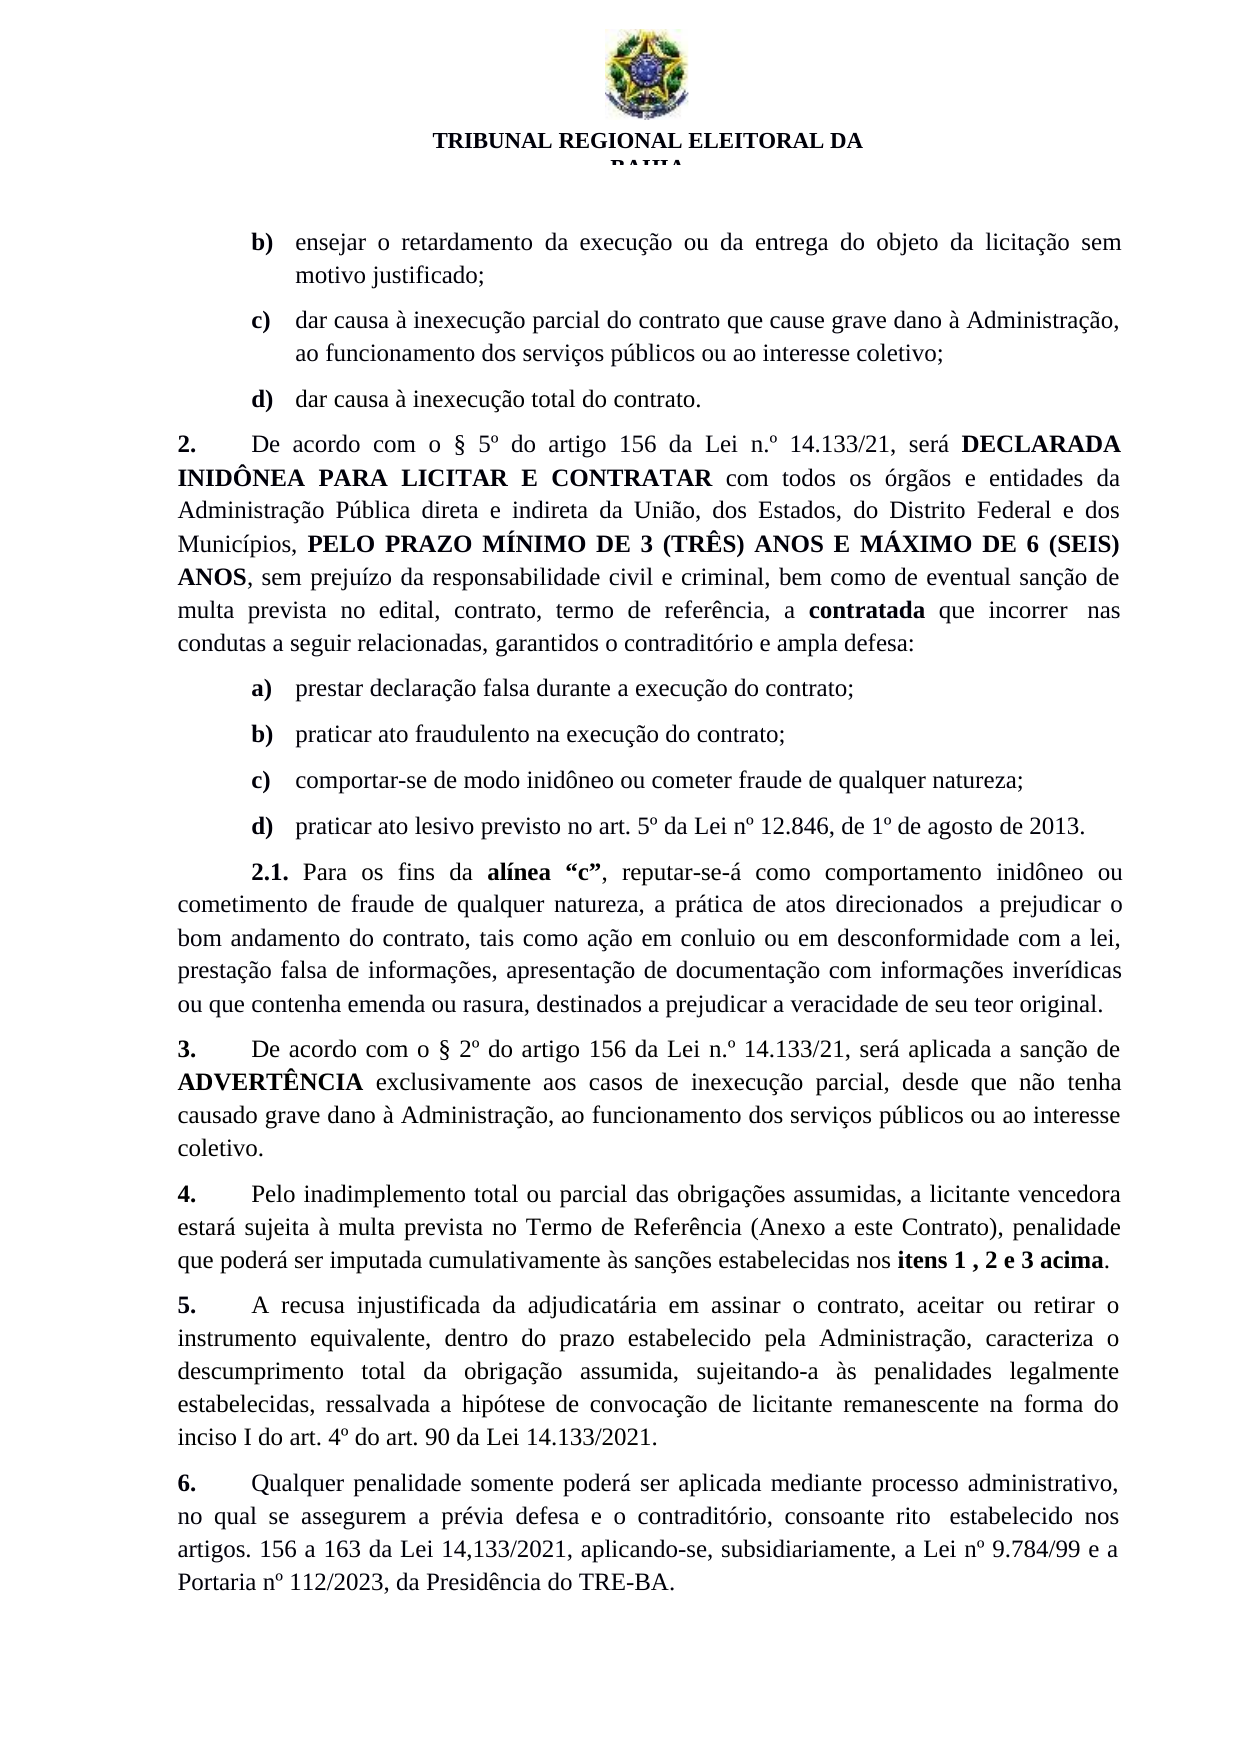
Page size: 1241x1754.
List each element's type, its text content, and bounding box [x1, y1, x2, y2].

list prestar declaração falsa durante a execução do contrato; [251, 673, 1194, 702]
list comportar-se de modo inidôneo ou cometer fraude de qualquer natureza; [251, 765, 1194, 793]
list ensejar o retardamento da execução ou da entrega do objeto da licitação sem motivo justificado; [251, 227, 1122, 288]
picture [605, 29, 689, 120]
list dar causa à inexecução parcial do contrato que cause grave dano à Administração, ao funcionamento dos serviços públicos ou ao interesse coletivo; [251, 305, 1122, 367]
list De acordo com o § 5º do artigo 156 da Lei n.º 14.133/21, será DECLARADA INIDÔNEA PARA LICITAR E CONTRATAR com todos os órgãos e entidades da Administração Pública direta e indireta da União, dos Estados, do Distrito Federal e dos Municípios, PELO PRAZO MÍNIMO DE 3 (TRÊS) ANOS E MÁXIMO DE 6 (SEIS) ANOS, sem prejuízo da responsabilidade civil e criminal, bem como de eventual sanção de multa prevista no edital, contrato, termo de referência, a contratada que incorrer nas condutas a seguir relacionadas, garantidos o contraditório e ampla defesa: [177, 429, 1121, 656]
list Qualquer penalidade somente poderá ser aplicada mediante processo administrativo, no qual se assegurem a prévia defesa e o contraditório, consoante rito estabelecido nos artigos. 156 a 163 da Lei 14,133/2021, aplicando-se, subsidiariamente, a Lei nº 9.784/99 e a Portaria nº 112/2023, da Presidência do TRE-BA. [177, 1468, 1119, 1596]
list De acordo com o § 2º do artigo 156 da Lei n.º 14.133/21, será aplicada a sanção de ADVERTÊNCIA exclusivamente aos casos de inexecução parcial, desde que não tenha causado grave dano à Administração, ao funcionamento dos serviços públicos ou ao interesse coletivo. [177, 1034, 1122, 1162]
list praticar ato fraudulento na execução do contrato; [251, 719, 1194, 748]
text 2.1. Para os fins da alínea “c”, reputar-se-á como comportamento inidôneo ou cometimento de fraude de qualquer natureza, a prática de atos direcionados a prejudicar o bom andamento do contrato, tais como ação em conluio ou em desconformidade com a lei, prestação falsa de informações, apresentação de documentação com informações inverídicas ou que contenha emenda ou rasura, destinados a prejudicar a veracidade de seu teor original. [177, 857, 1123, 1017]
list dar causa à inexecução total do contrato. [251, 384, 1194, 412]
list A recusa injustificada da adjudicatária em assinar o contrato, aceitar ou retirar o instrumento equivalente, dentro do prazo estabelecido pela Administração, caracteriza o descumprimento total da obrigação assumida, sujeitando-a às penalidades legalmente estabelecidas, ressalvada a hipótese de convocação de licitante remanescente na forma do inciso I do art. 4º do art. 90 da Lei 14.133/2021. [177, 1290, 1119, 1451]
list praticar ato lesivo previsto no art. 5º da Lei nº 12.846, de 1º de agosto de 2013. [251, 811, 1194, 839]
list Pelo inadimplemento total ou parcial das obrigações assumidas, a licitante vencedora estará sujeita à multa prevista no Termo de Referência (Anexo a este Contrato), penalidade que poderá ser imputada cumulativamente às sanções estabelecidas nos itens 1 , 2 e 3 acima. [177, 1179, 1122, 1273]
